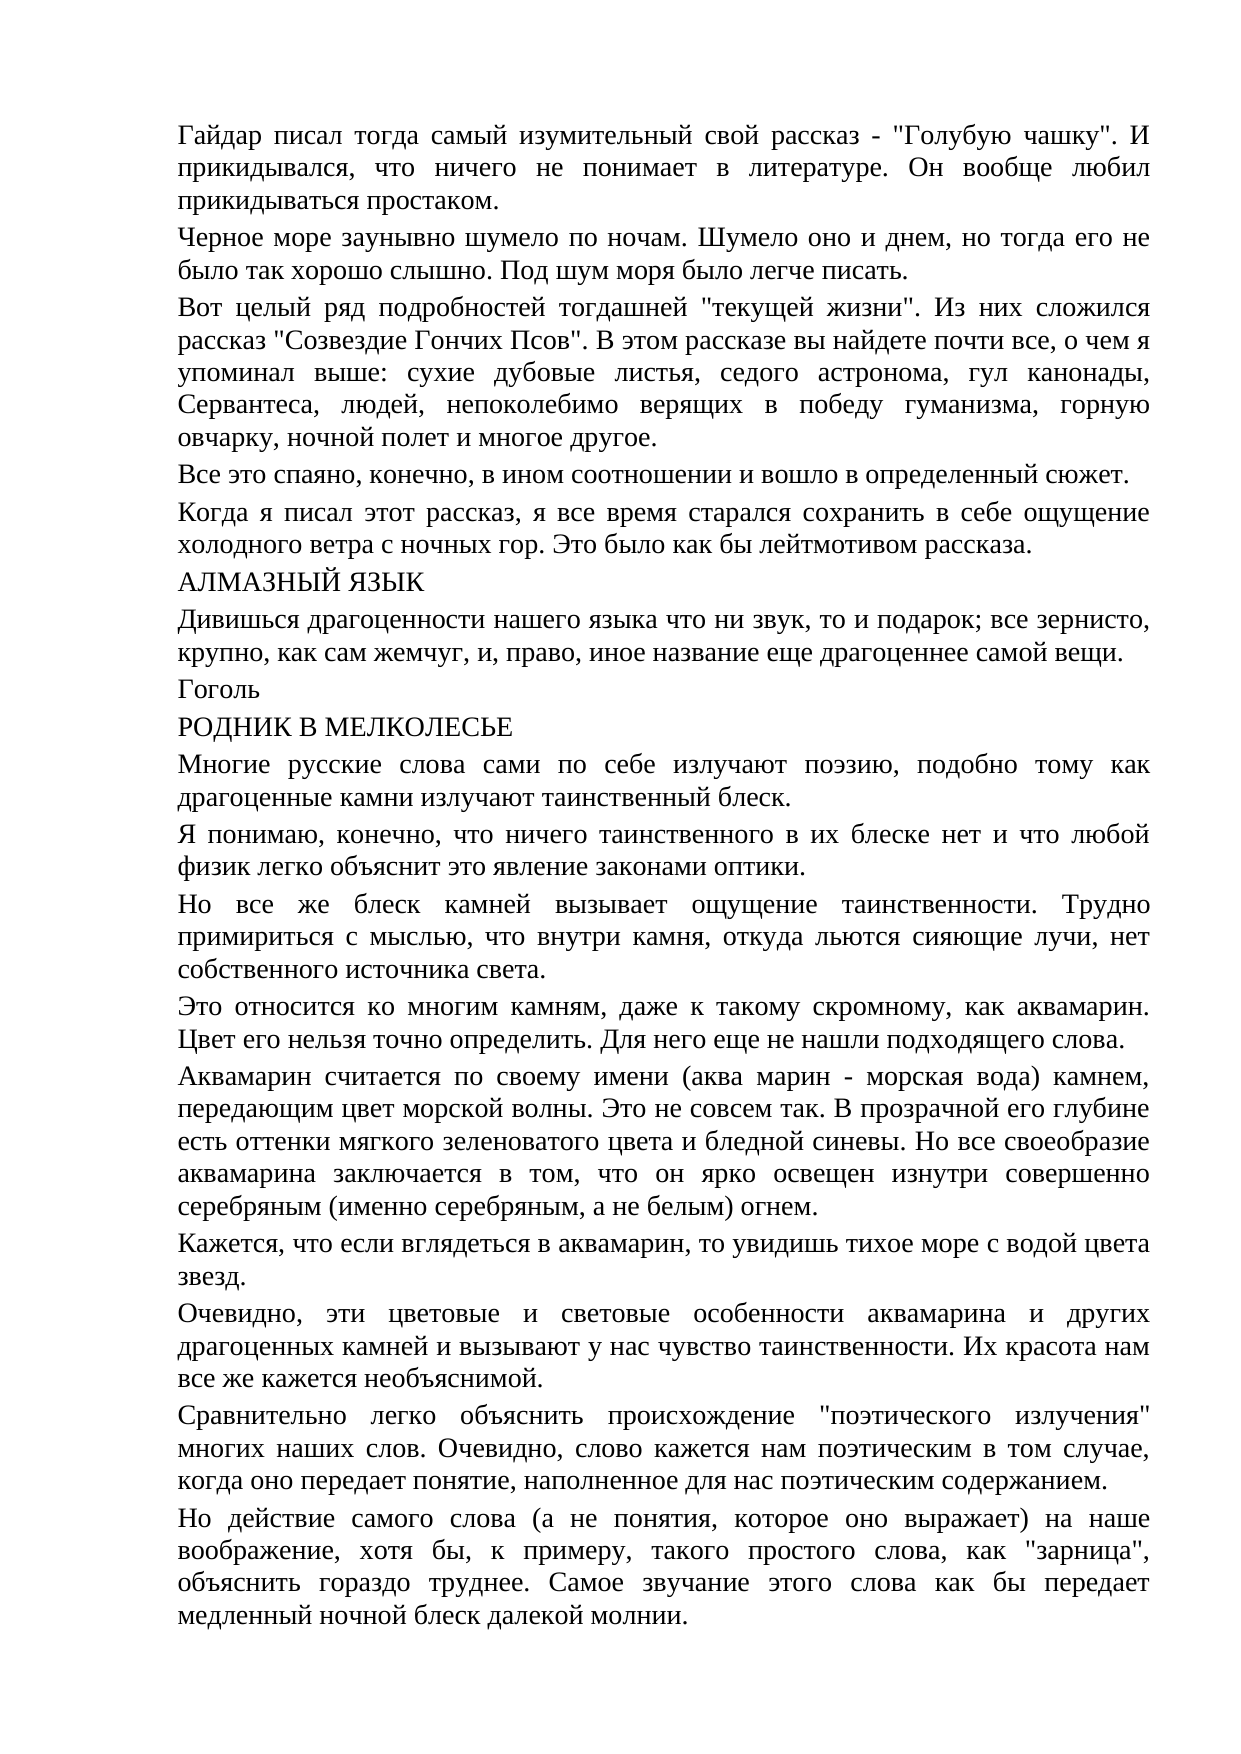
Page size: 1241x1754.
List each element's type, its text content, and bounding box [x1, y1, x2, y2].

text Очевидно, эти цветовые и световые особенности аквамарина и других драгоценных камней и вызывают у нас чувство таинственности. Их красота нам все же кажется необъяснимой. [177, 1296, 1152, 1393]
text Когда я писал этот рассказ, я все время старался сохранить в себе ощущение холодного ветра с ночных гор. Это было как бы лейтмотивом рассказа. [177, 495, 1152, 560]
text Но действие самого слова (а не понятия, которое оно выражает) на наше воображение, хотя бы, к примеру, такого простого слова, как "зарница", объяснить гораздо труднее. Самое звучание этого слова как бы передает медленный ночной блеск далекой молнии. [177, 1501, 1152, 1630]
text Аквамарин считается по своему имени (аква марин - морская вода) камнем, передающим цвет морской волны. Это не совсем так. В прозрачной его глубине есть оттенки мягкого зеленоватого цвета и бледной синевы. Но все своеобразие аквамарина заключается в том, что он ярко освещен изнутри совершенно серебряным (именно серебряным, а не белым) огнем. [177, 1059, 1152, 1221]
text РОДНИК В МЕЛКОЛЕСЬЕ [177, 710, 1152, 742]
text Я понимаю, конечно, что ничего таинственного в их блеске нет и что любой физик легко объяснит это явление законами оптики. [177, 817, 1152, 882]
text Дивишься драгоценности нашего языка что ни звук, то и подарок; все зернисто, крупно, как сам жемчуг, и, право, иное название еще драгоценнее самой вещи. [177, 602, 1152, 667]
text Но все же блеск камней вызывает ощущение таинственности. Трудно примириться с мыслью, что внутри камня, откуда льются сияющие лучи, нет собственного источника света. [177, 887, 1152, 984]
text Многие русские слова сами по себе излучают поэзию, подобно тому как драгоценные камни излучают таинственный блеск. [177, 747, 1152, 812]
text Сравнительно легко объяснить происхождение "поэтического излучения" многих наших слов. Очевидно, слово кажется нам поэтическим в том случае, когда оно передает понятие, наполненное для нас поэтическим содержанием. [177, 1398, 1152, 1496]
text Черное море заунывно шумело по ночам. Шумело оно и днем, но тогда его не было так хорошо слышно. Под шум моря было легче писать. [177, 220, 1152, 285]
text Гайдар писал тогда самый изумительный свой рассказ - "Голубую чашку". И прикидывался, что ничего не понимает в литературе. Он вообще любил прикидываться простаком. [177, 118, 1152, 215]
text Все это спаяно, конечно, в ином соотношении и вошло в определенный сюжет. [177, 457, 1152, 490]
text Вот целый ряд подробностей тогдашней "текущей жизни". Из них сложился рассказ "Созвездие Гончих Псов". В этом рассказе вы найдете почти все, о чем я упоминал выше: сухие дубовые листья, седого астронома, гул канонады, Сервантеса, людей, непоколебимо верящих в победу гуманизма, горную овчарку, ночной полет и многое другое. [177, 290, 1152, 452]
text Гоголь [177, 672, 1152, 704]
text Кажется, что если вглядеться в аквамарин, то увидишь тихое море с водой цвета звезд. [177, 1226, 1152, 1291]
text АЛМАЗНЫЙ ЯЗЫК [177, 565, 1152, 597]
text Это относится ко многим камням, даже к такому скромному, как аквамарин. Цвет его нельзя точно определить. Для него еще не нашли подходящего слова. [177, 989, 1152, 1054]
